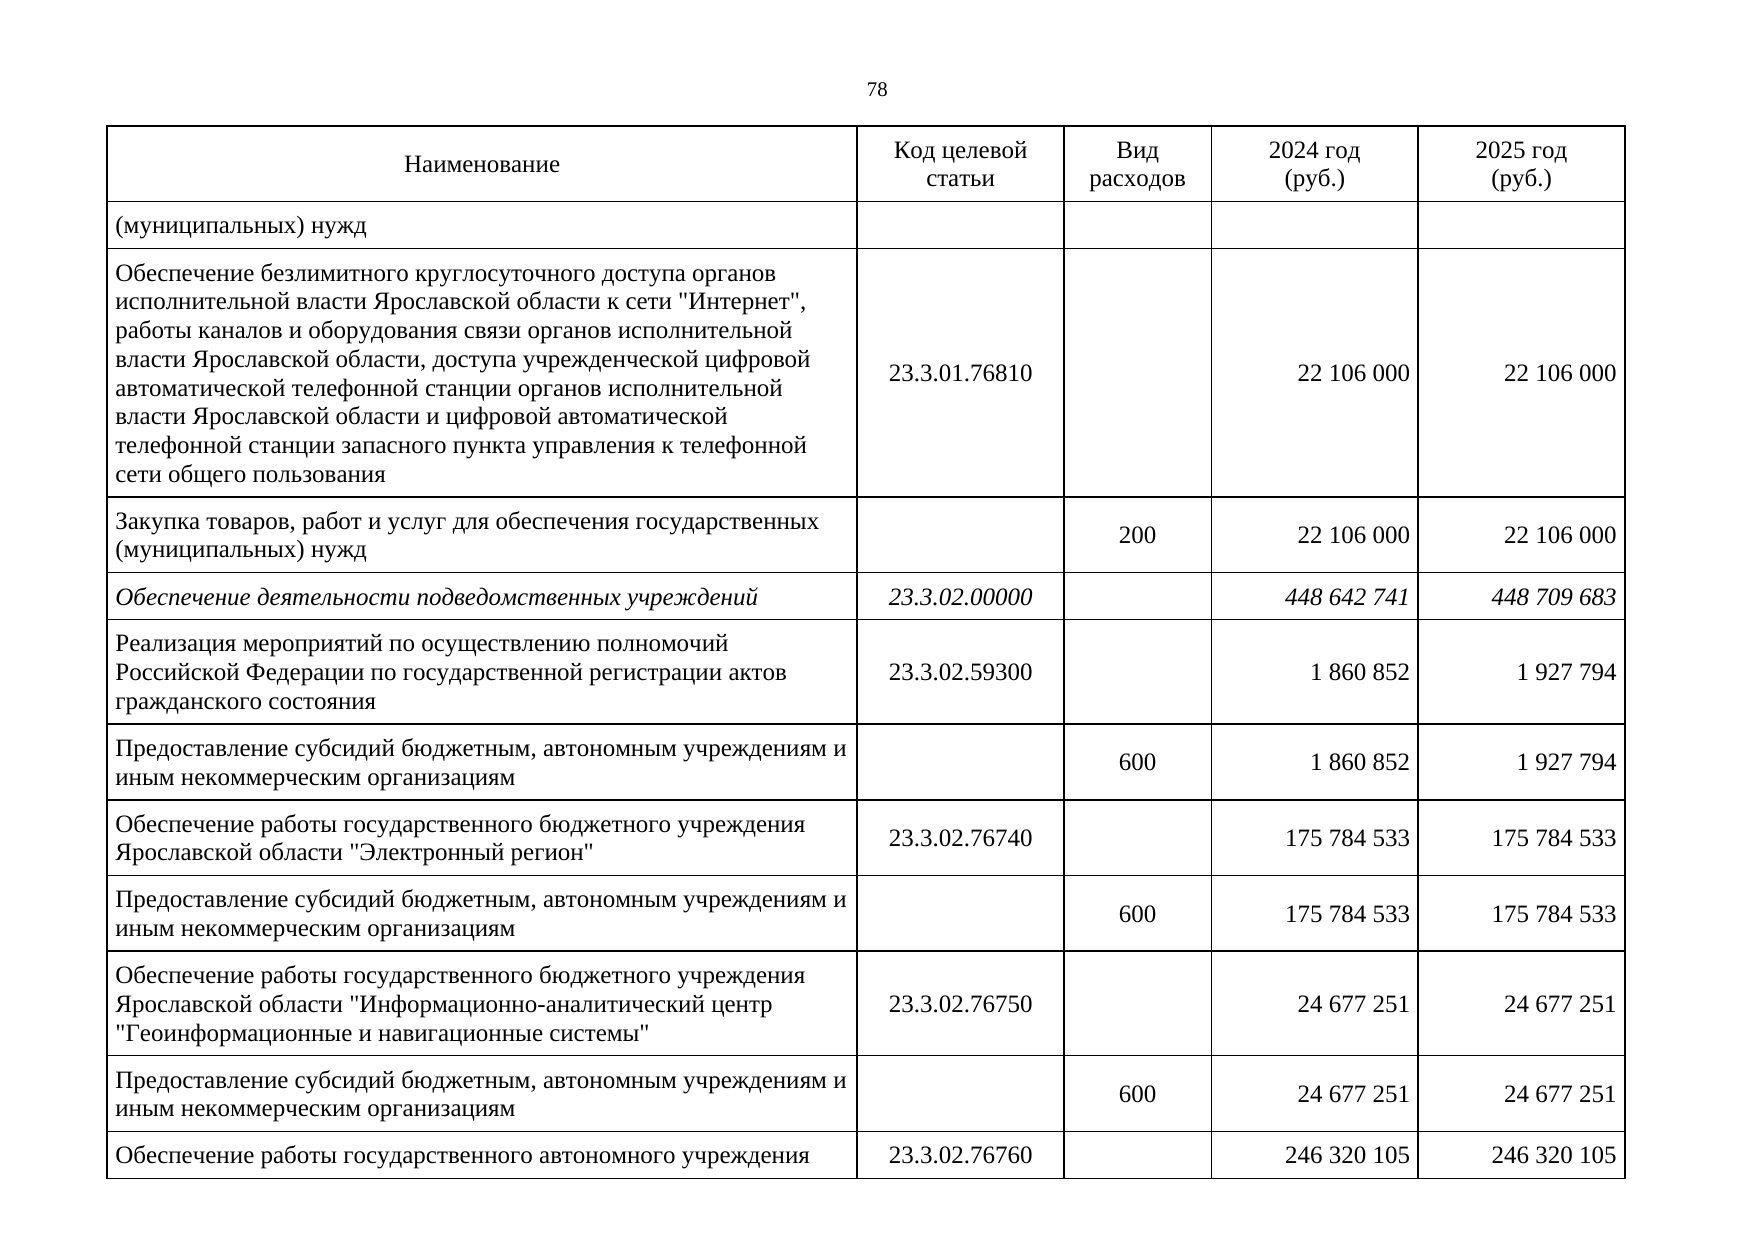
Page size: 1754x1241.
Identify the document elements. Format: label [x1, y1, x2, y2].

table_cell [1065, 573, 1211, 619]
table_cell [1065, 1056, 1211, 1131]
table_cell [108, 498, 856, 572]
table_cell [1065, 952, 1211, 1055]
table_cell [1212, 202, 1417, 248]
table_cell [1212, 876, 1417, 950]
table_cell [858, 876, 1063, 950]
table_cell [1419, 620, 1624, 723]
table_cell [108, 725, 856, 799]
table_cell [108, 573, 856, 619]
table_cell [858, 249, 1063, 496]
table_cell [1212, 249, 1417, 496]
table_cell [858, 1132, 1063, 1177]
table_header [1212, 127, 1417, 201]
table_header [1419, 127, 1624, 201]
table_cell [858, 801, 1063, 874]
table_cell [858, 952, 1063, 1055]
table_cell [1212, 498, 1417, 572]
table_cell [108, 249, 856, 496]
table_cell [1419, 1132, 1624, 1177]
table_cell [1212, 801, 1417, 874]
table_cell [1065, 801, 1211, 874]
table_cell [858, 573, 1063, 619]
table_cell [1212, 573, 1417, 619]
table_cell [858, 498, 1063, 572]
table_header [858, 127, 1063, 201]
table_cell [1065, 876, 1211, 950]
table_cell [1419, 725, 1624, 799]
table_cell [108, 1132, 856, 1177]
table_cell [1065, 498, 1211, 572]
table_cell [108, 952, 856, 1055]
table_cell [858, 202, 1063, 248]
table_header [108, 127, 856, 201]
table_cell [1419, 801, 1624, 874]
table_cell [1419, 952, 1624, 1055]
table_header [1065, 127, 1211, 201]
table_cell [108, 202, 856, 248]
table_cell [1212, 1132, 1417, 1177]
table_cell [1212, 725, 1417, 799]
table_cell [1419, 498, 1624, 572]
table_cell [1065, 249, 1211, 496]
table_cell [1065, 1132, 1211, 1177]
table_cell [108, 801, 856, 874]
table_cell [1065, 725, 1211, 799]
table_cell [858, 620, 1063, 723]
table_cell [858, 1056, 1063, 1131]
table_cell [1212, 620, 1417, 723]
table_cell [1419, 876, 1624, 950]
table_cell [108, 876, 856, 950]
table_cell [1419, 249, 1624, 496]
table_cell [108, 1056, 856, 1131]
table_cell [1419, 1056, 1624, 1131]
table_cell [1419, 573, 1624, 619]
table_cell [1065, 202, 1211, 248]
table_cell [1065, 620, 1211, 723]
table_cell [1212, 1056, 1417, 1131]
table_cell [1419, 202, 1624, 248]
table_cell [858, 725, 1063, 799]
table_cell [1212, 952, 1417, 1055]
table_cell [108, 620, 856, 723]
